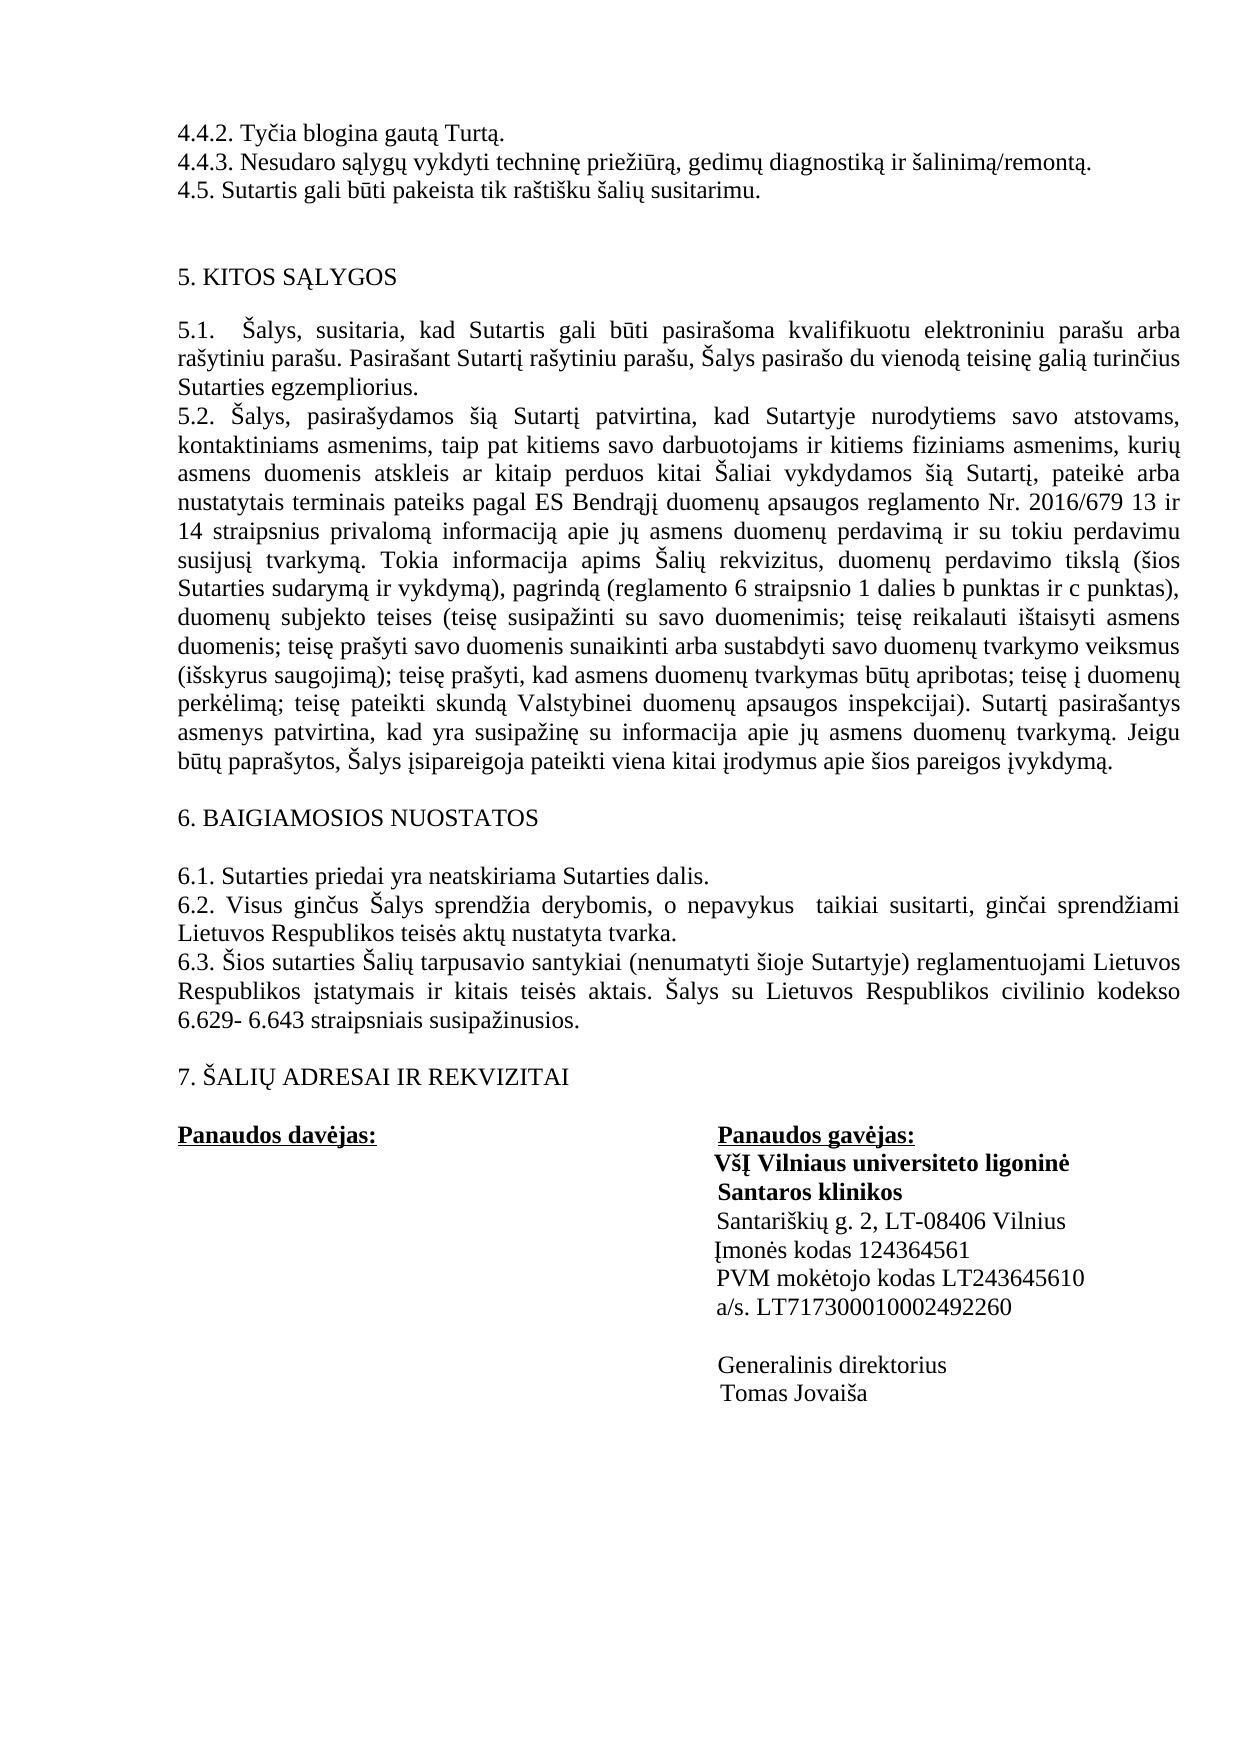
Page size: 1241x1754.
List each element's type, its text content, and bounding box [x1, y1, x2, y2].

text PVM mokėtojo kodas LT243645610 [177, 1263, 1181, 1292]
text 6.3. Šios sutarties Šalių tarpusavio santykiai (nenumatyti šioje Sutartyje) reglamentuojami Lietuvos Respublikos įstatymais ir kitais teisės aktais. Šalys su Lietuvos Respublikos civilinio kodekso 6.629- 6.643 straipsniais susipažinusios. [177, 947, 1181, 1033]
text Įmonės kodas 124364561 [177, 1235, 1181, 1263]
text Tomas Jovaiša [177, 1378, 1181, 1407]
text Panaudos davėjas: Panaudos gavėjas: [177, 1120, 1181, 1148]
text Generalinis direktorius [177, 1350, 1181, 1378]
text 5.2. Šalys, pasirašydamos šią Sutartį patvirtina, kad Sutartyje nurodytiems savo atstovams, kontaktiniams asmenims, taip pat kitiems savo darbuotojams ir kitiems fiziniams asmenims, kurių asmens duomenis atskleis ar kitaip perduos kitai Šaliai vykdydamos šią Sutartį, pateikė arba nustatytais terminais pateiks pagal ES Bendrąjį duomenų apsaugos reglamento Nr. 2016/679 13 ir 14 straipsnius privalomą informaciją apie jų asmens duomenų perdavimą ir su tokiu perdavimu susijusį tvarkymą. Tokia informacija apims Šalių rekvizitus, duomenų perdavimo tikslą (šios Sutarties sudarymą ir vykdymą), pagrindą (reglamento 6 straipsnio 1 dalies b punktas ir c punktas), duomenų subjekto teises (teisę susipažinti su savo duomenimis; teisę reikalauti ištaisyti asmens duomenis; teisę prašyti savo duomenis sunaikinti arba sustabdyti savo duomenų tvarkymo veiksmus (išskyrus saugojimą); teisę prašyti, kad asmens duomenų tvarkymas būtų apribotas; teisę į duomenų perkėlimą; teisę pateikti skundą Valstybinei duomenų apsaugos inspekcijai). Sutartį pasirašantys asmenys patvirtina, kad yra susipažinę su informacija apie jų asmens duomenų tvarkymą. Jeigu būtų paprašytos, Šalys įsipareigoja pateikti viena kitai įrodymus apie šios pareigos įvykdymą. [177, 401, 1181, 775]
text 7. ŠALIŲ ADRESAI IR REKVIZITAI [177, 1062, 1181, 1091]
text 6.1. Sutarties priedai yra neatskiriama Sutarties dalis. [177, 861, 1181, 890]
text a/s. LT717300010002492260 [177, 1292, 1181, 1350]
text 6. BAIGIAMOSIOS NUOSTATOS [177, 803, 1181, 832]
text Santaros klinikos [177, 1177, 1181, 1206]
text 4.4.2. Tyčia blogina gautą Turtą. [177, 118, 1181, 147]
text 6.2. Visus ginčus Šalys sprendžia derybomis, o nepavykus taikiai susitarti, ginčai sprendžiami Lietuvos Respublikos teisės aktų nustatyta tvarka. [177, 890, 1181, 947]
text 4.4.3. Nesudaro sąlygų vykdyti techninę priežiūrą, gedimų diagnostiką ir šalinimą/remontą. [177, 147, 1181, 176]
text VšĮ Vilniaus universiteto ligoninė [177, 1148, 1240, 1177]
text Santariškių g. 2, LT-08406 Vilnius [177, 1206, 1181, 1235]
text 5. KITOS SĄLYGOS [177, 262, 1181, 291]
text 4.5. Sutartis gali būti pakeista tik raštišku šalių susitarimu. [177, 176, 1181, 204]
text 5.1. Šalys, susitaria, kad Sutartis gali būti pasirašoma kvalifikuotu elektroniniu parašu arba rašytiniu parašu. Pasirašant Sutartį rašytiniu parašu, Šalys pasirašo du vienodą teisinę galią turinčius Sutarties egzempliorius. [177, 315, 1181, 401]
